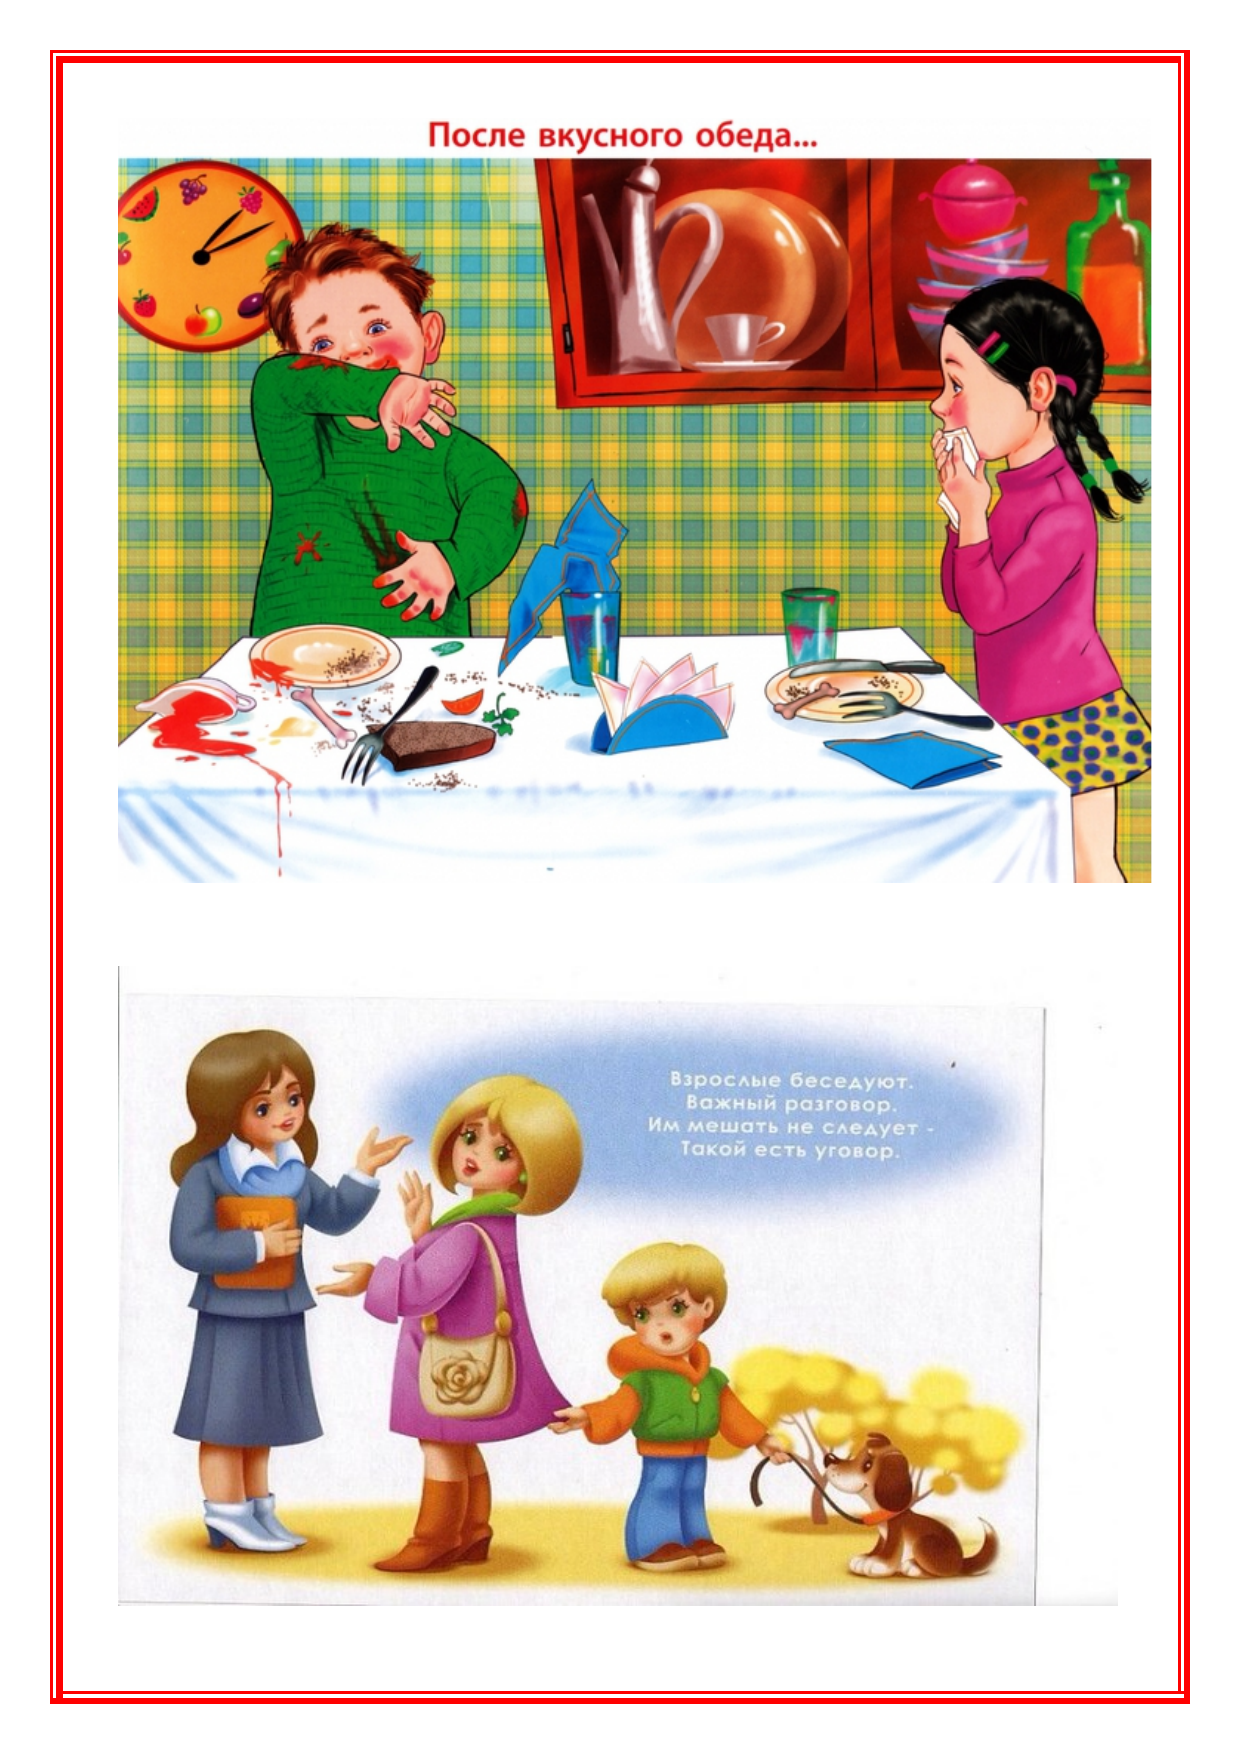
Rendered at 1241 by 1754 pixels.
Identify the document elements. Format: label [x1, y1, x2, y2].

picture [118, 966, 1118, 1606]
picture [118, 118, 1152, 883]
